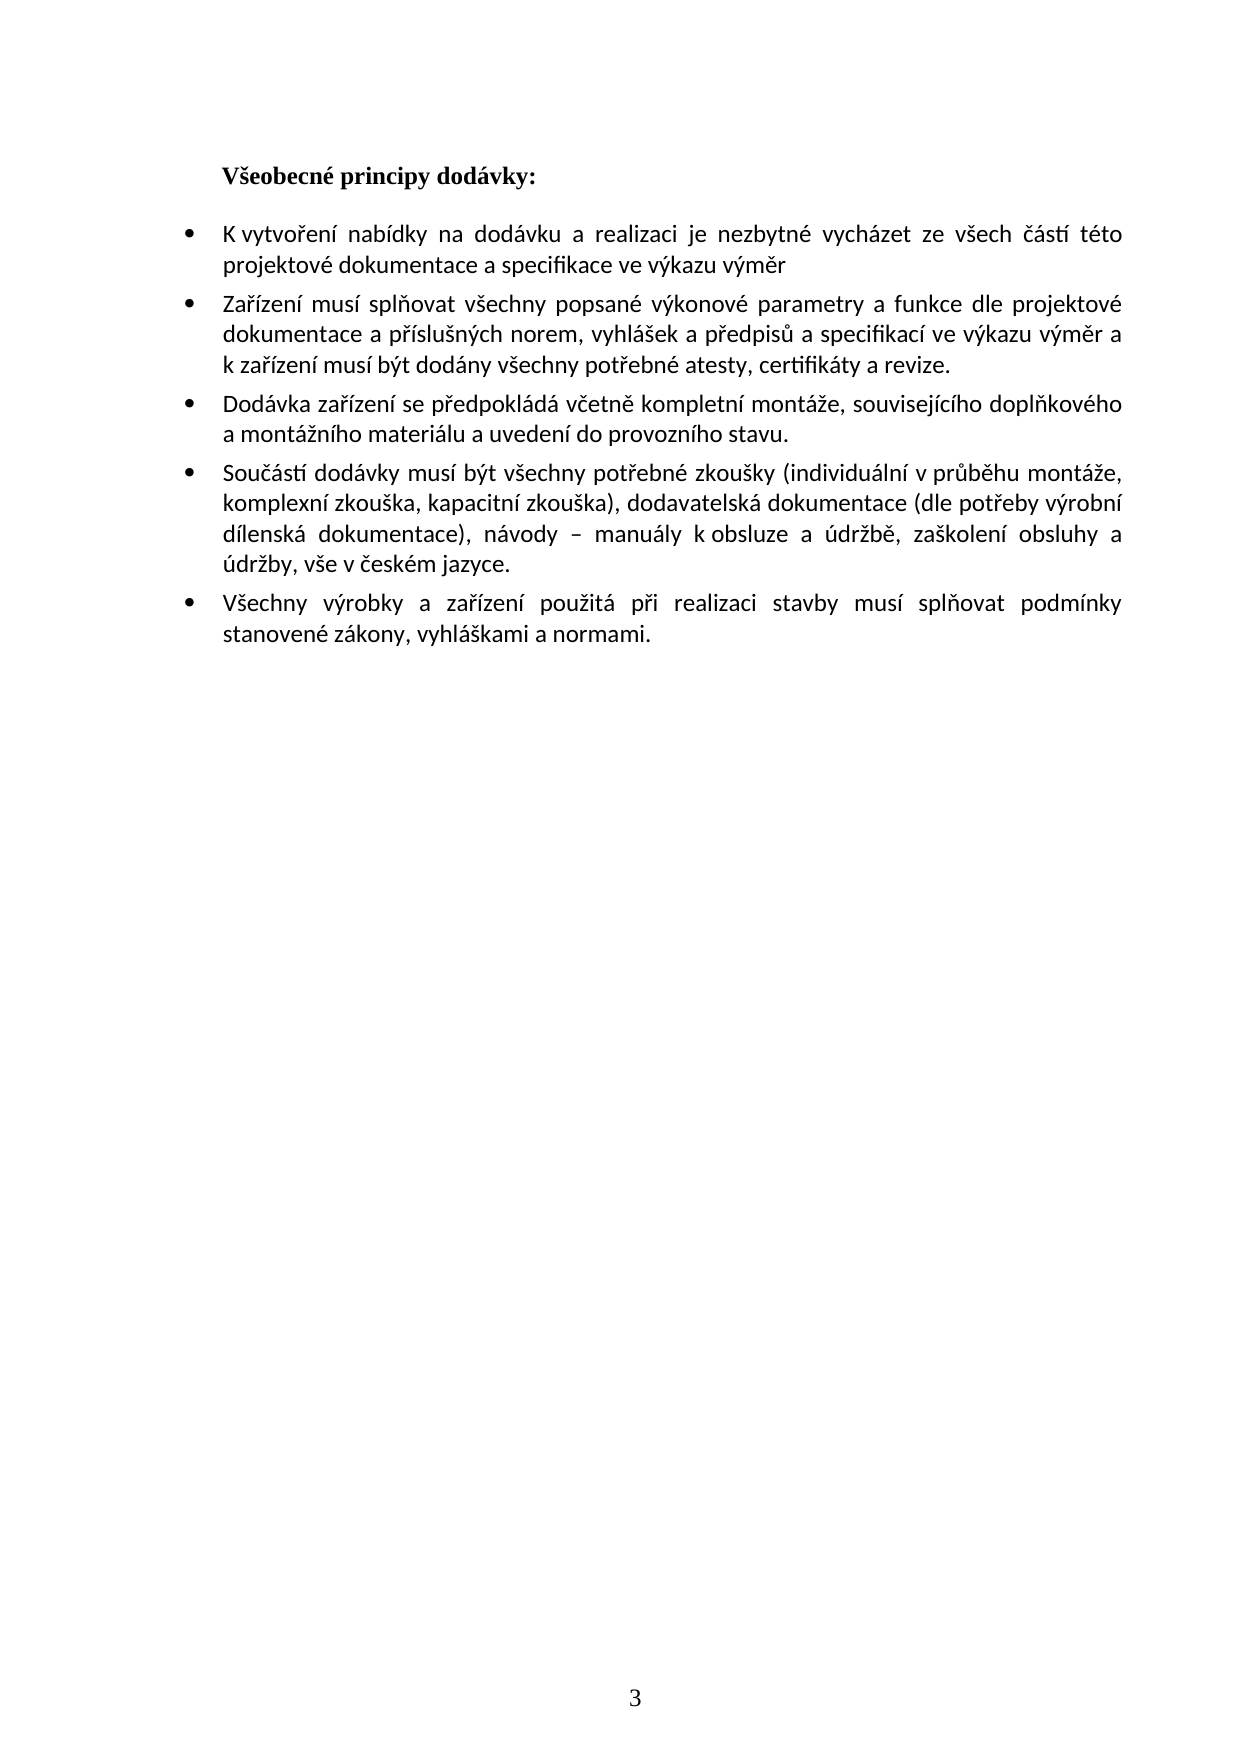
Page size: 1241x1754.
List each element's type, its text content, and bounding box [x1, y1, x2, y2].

list Dodávka zařízení se předpokládá včetně kompletní montáže, souvisejícího doplňkového a montážního materiálu a uvedení do provozního stavu. [185, 388, 1122, 449]
list Součástí dodávky musí být všechny potřebné zkoušky (individuální v průběhu montáže, komplexní zkouška, kapacitní zkouška), dodavatelská dokumentace (dle potřeby výrobní dílenská dokumentace), návody – manuály k obsluze a údržbě, zaškolení obsluhy a údržby, vše v českém jazyce. [185, 457, 1122, 579]
list Všechny výrobky a zařízení použitá při realizaci stavby musí splňovat podmínky stanovené zákony, vyhláškami a normami. [185, 587, 1122, 648]
text Všeobecné principy dodávky: [148, 161, 1122, 190]
list Zařízení musí splňovat všechny popsané výkonové parametry a funkce dle projektové dokumentace a příslušných norem, vyhlášek a předpisů a specifikací ve výkazu výměr a k zařízení musí být dodány všechny potřebné atesty, certifikáty a revize. [185, 288, 1122, 379]
list K vytvoření nabídky na dodávku a realizaci je nezbytné vycházet ze všech částí této projektové dokumentace a specifikace ve výkazu výměr [185, 218, 1122, 279]
